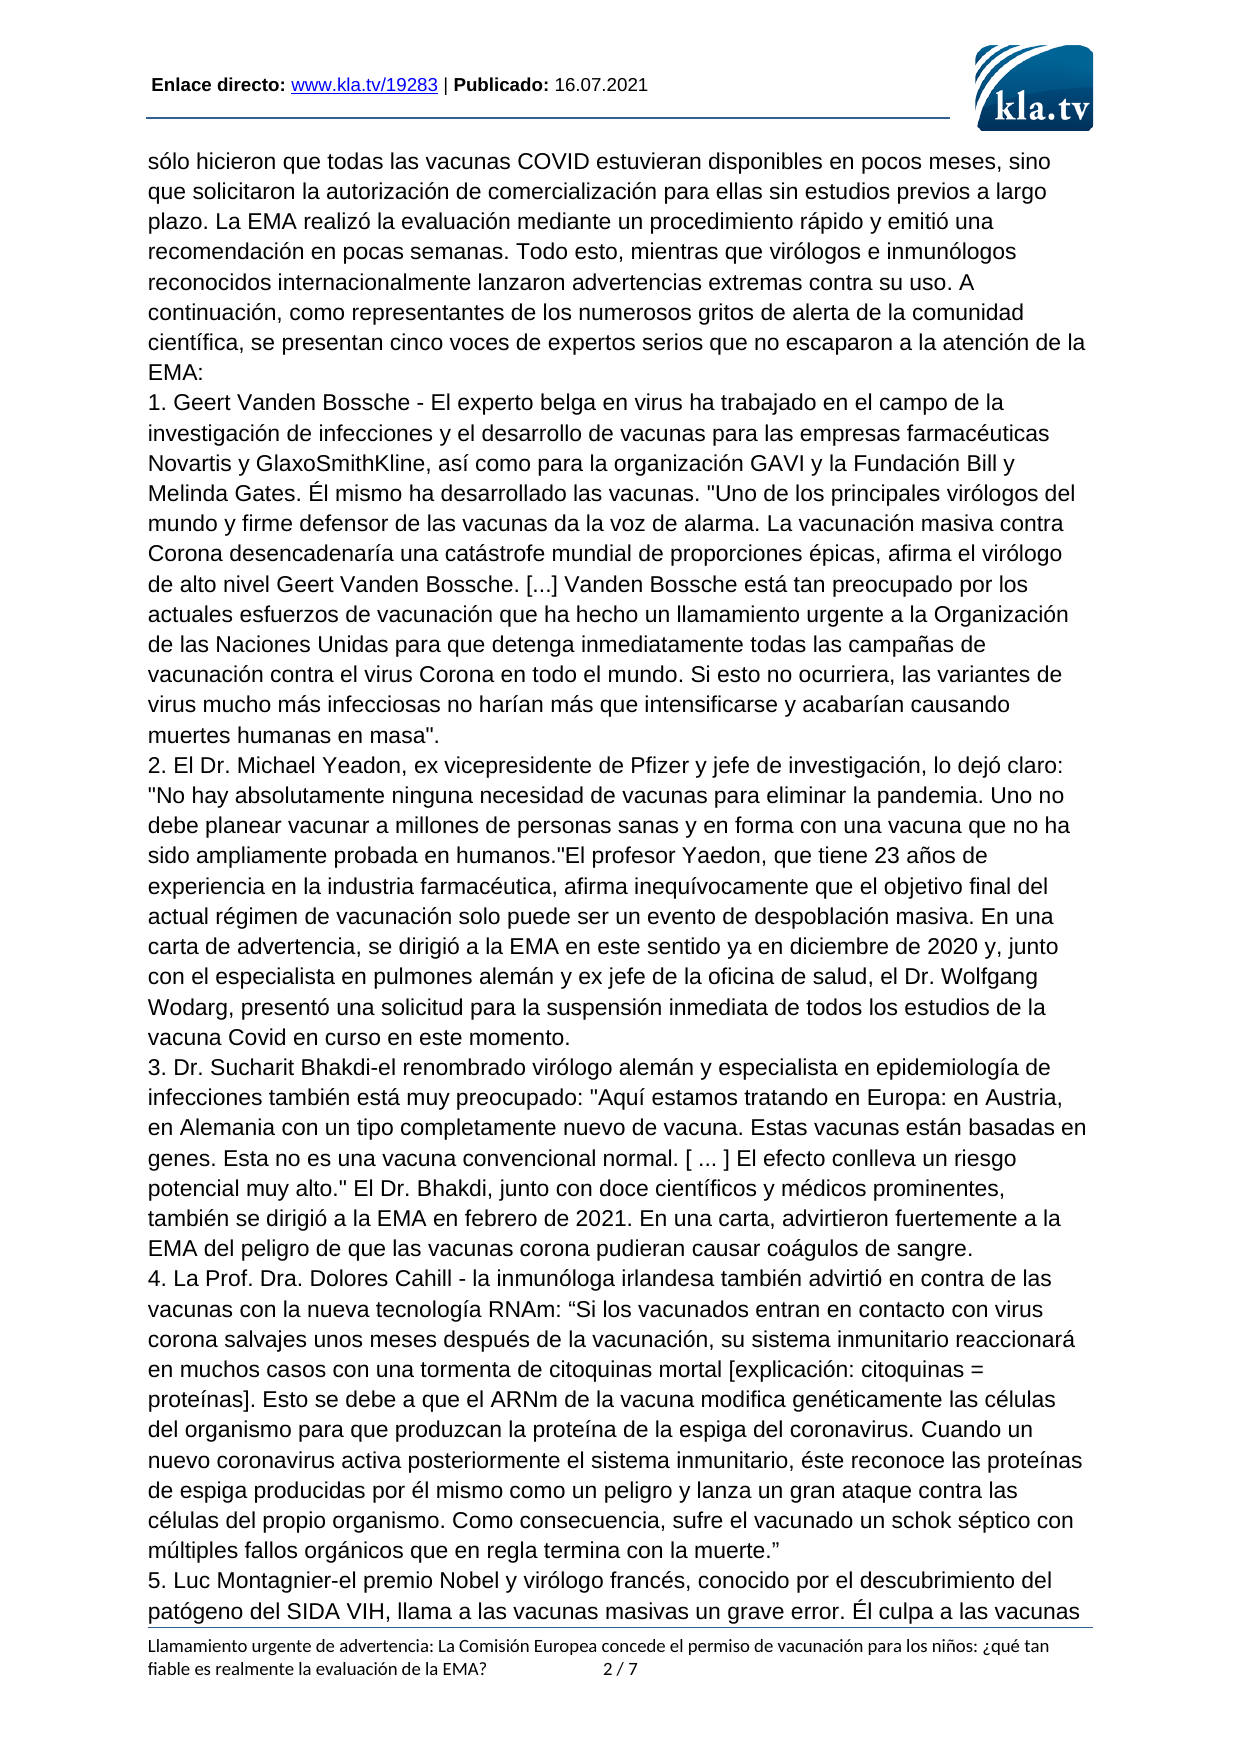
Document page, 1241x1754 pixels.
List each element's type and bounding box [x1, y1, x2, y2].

text [148, 148, 1093, 1624]
